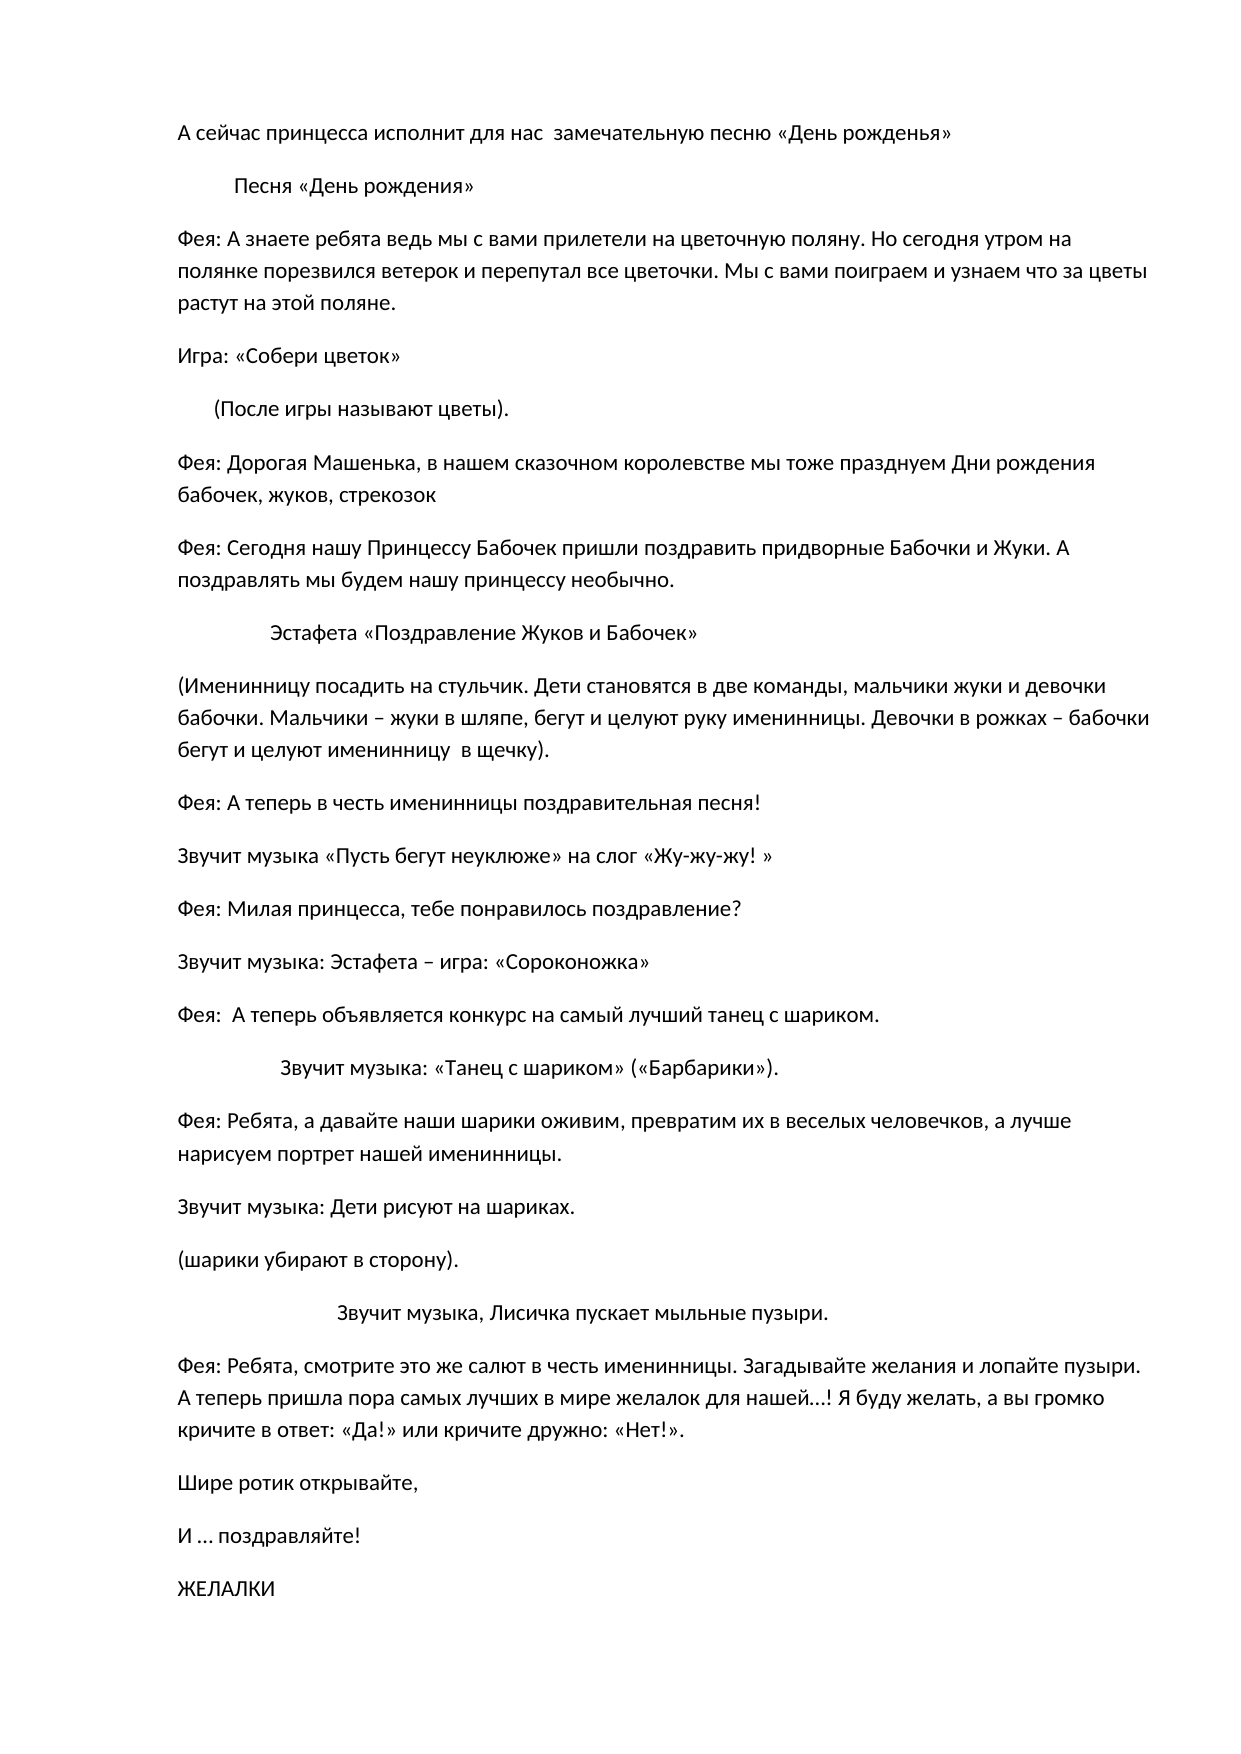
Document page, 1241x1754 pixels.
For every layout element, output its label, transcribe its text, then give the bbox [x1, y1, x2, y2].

text Шире ротик открывайте, [177, 1468, 1152, 1496]
text Эстафета «Поздравление Жуков и Бабочек» [177, 618, 1152, 646]
text Звучит музыка, Лисичка пускает мыльные пузыри. [177, 1298, 1152, 1326]
text (шарики убирают в сторону). [177, 1245, 1152, 1273]
text ЖЕЛАЛКИ [177, 1574, 1152, 1602]
text И … поздравляйте! [177, 1521, 1152, 1549]
text Фея: Ребята, смотрите это же салют в честь именинницы. Загадывайте желания и лопайте пузыри. А теперь пришла пора самых лучших в мире желалок для нашей…! Я буду желать, а вы громко кричите в ответ: «Да!» или кричите дружно: «Нет!». [177, 1351, 1152, 1443]
text Фея: А теперь в честь именинницы поздравительная песня! [177, 788, 1152, 816]
text Звучит музыка: Дети рисуют на шариках. [177, 1192, 1152, 1220]
text Фея: Милая принцесса, тебе понравилось поздравление? [177, 894, 1152, 922]
text Фея: Сегодня нашу Принцессу Бабочек пришли поздравить придворные Бабочки и Жуки. А поздравлять мы будем нашу принцессу необычно. [177, 533, 1152, 593]
text Фея: А знаете ребята ведь мы с вами прилетели на цветочную поляну. Но сегодня утром на полянке порезвился ветерок и перепутал все цветочки. Мы с вами поиграем и узнаем что за цветы растут на этой поляне. [177, 224, 1152, 317]
text (После игры называют цветы). [177, 394, 1152, 423]
text Песня «День рождения» [177, 171, 1152, 199]
text Звучит музыка «Пусть бегут неуклюже» на слог «Жу-жу-жу! » [177, 841, 1152, 869]
text Звучит музыка: Эстафета – игра: «Сороконожка» [177, 947, 1152, 976]
text Фея: А теперь объявляется конкурс на самый лучший танец с шариком. [177, 1001, 1152, 1028]
text А сейчас принцесса исполнит для нас замечательную песню «День рожденья» [177, 118, 1152, 146]
text Звучит музыка: «Танец с шариком» («Барбарики»). [177, 1053, 1152, 1082]
text Игра: «Собери цветок» [177, 342, 1152, 369]
text Фея: Ребята, а давайте наши шарики оживим, превратим их в веселых человечков, а лучше нарисуем портрет нашей именинницы. [177, 1107, 1152, 1167]
text Фея: Дорогая Машенька, в нашем сказочном королевстве мы тоже празднуем Дни рождения бабочек, жуков, стрекозок [177, 448, 1152, 508]
text (Именинницу посадить на стульчик. Дети становятся в две команды, мальчики жуки и девочки бабочки. Мальчики – жуки в шляпе, бегут и целуют руку именинницы. Девочки в рожках – бабочки бегут и целуют именинницу в щечку). [177, 671, 1152, 763]
